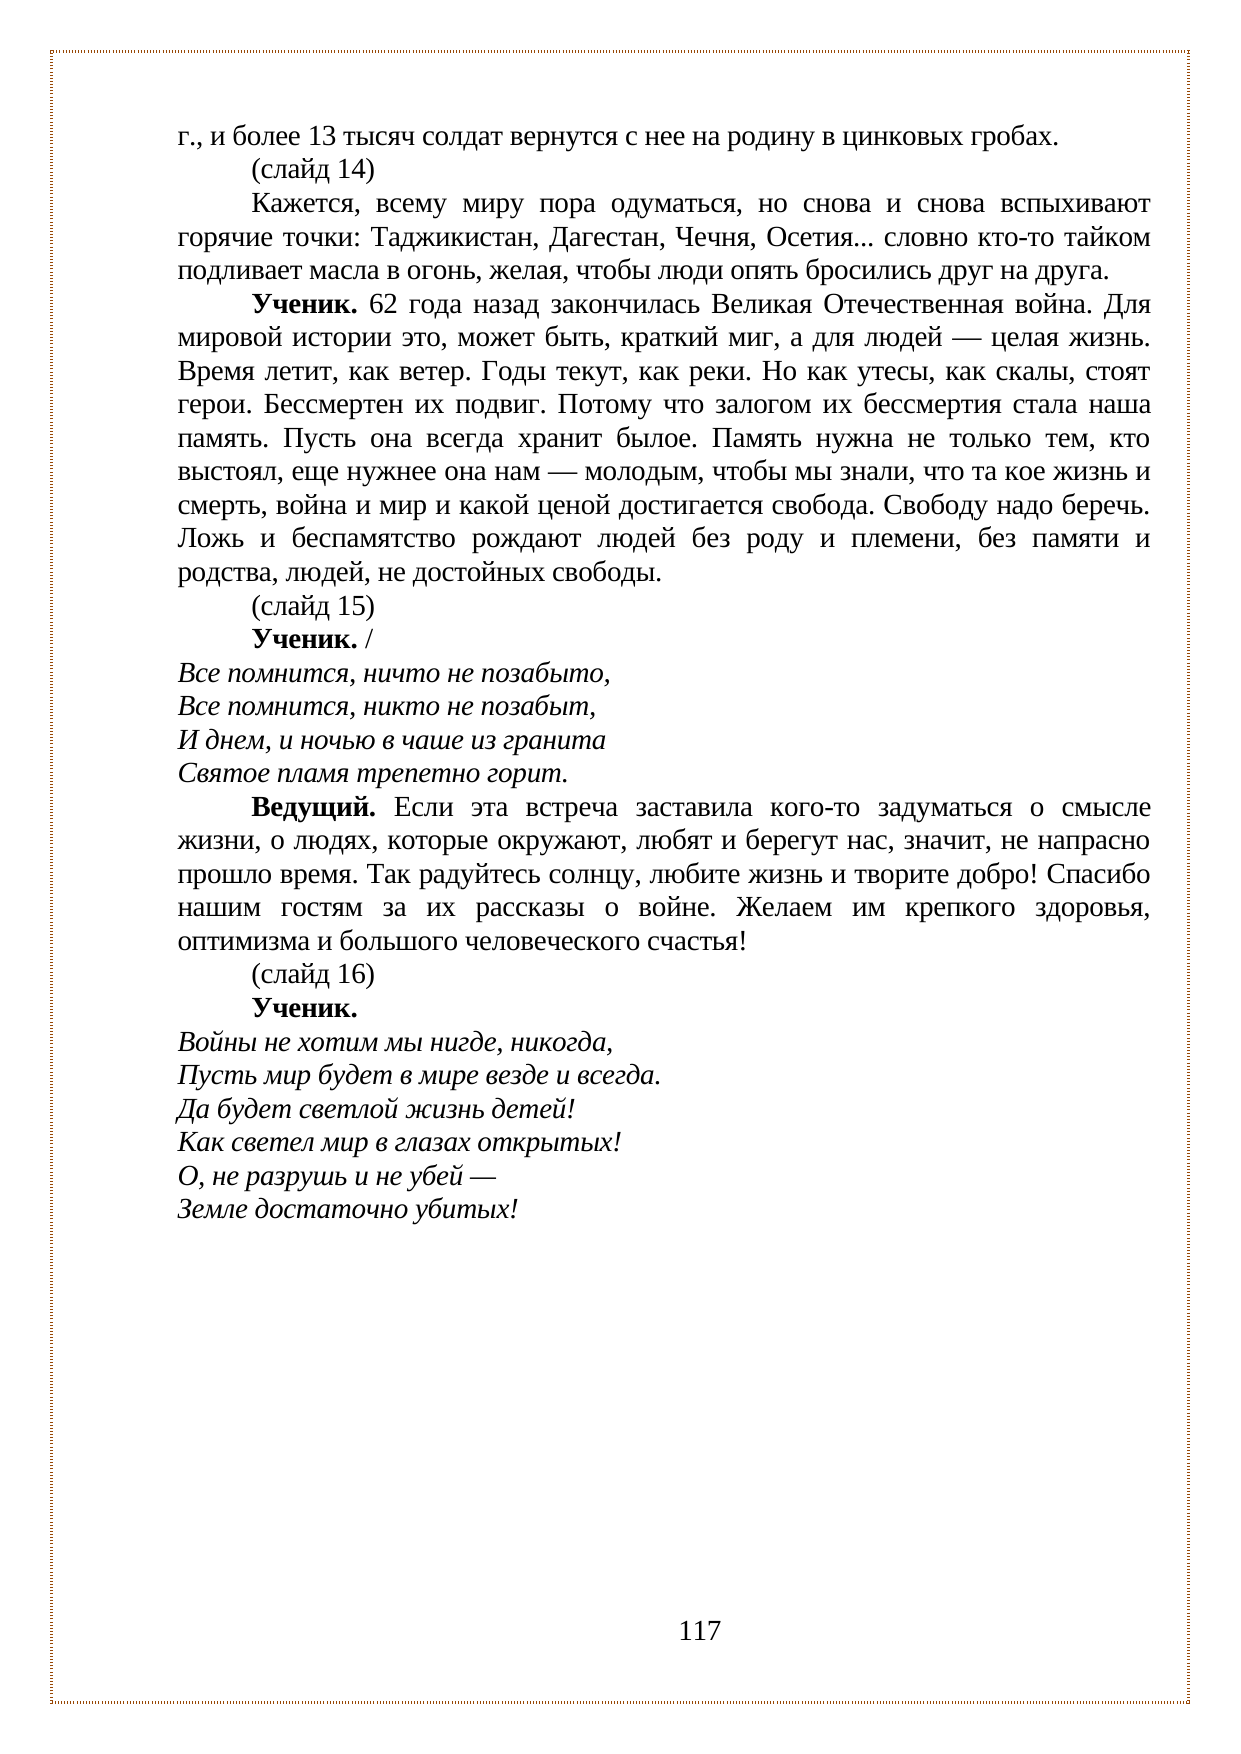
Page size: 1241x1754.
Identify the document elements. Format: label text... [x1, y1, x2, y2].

text (слайд 16) [177, 957, 1152, 990]
text Ученик. [177, 990, 1152, 1024]
text Ведущий. Если эта встреча заставила кого-то задуматься о смысле жизни, о людях, которые окружают, любят и берегут нас, значит, не напрасно прошло время. Так радуйтесь солнцу, любите жизнь и творите добро! Спасибо нашим гостям за их рассказы о войне. Желаем им крепкого здоровья, оптимизма и большого человеческого счастья! [177, 789, 1152, 957]
text (слайд 15) [177, 588, 1152, 621]
text Ученик. / [177, 621, 1152, 655]
text Все помнится, ничто не позабыто, Все помнится, никто не позабыт, И днем, и ночью в чаше из гранита Святое пламя трепетно горит. [177, 655, 1152, 789]
text Войны не хотим мы нигде, никогда, Пусть мир будет в мире везде и всегда. Да будет светлой жизнь детей! Как светел мир в глазах открытых! О, не разрушь и не убей — Земле достаточно убитых! [177, 1024, 1152, 1225]
text Ученик. 62 года назад закончилась Великая Отечественная война. Для мировой истории это, может быть, краткий миг, а для людей — целая жизнь. Время летит, как ветер. Годы текут, как реки. Но как утесы, как скалы, стоят герои. Бессмертен их подвиг. Потому что залогом их бессмертия стала наша память. Пусть она всегда хранит былое. Память нужна не только тем, кто выстоял, еще нужнее она нам — молодым, чтобы мы знали, что та кое жизнь и смерть, война и мир и какой ценой достигается свобода. Свободу надо беречь. Ложь и беспамятство рождают людей без роду и племени, без памяти и родства, людей, не достойных свободы. [177, 286, 1152, 588]
text Кажется, всему миру пора одуматься, но снова и снова вспыхивают горячие точки: Таджикистан, Дагестан, Чечня, Осетия... словно кто-то тайком подливает масла в огонь, желая, чтобы люди опять бросились друг на друга. [177, 185, 1152, 286]
text (слайд 14) [177, 152, 1152, 185]
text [177, 118, 1152, 152]
